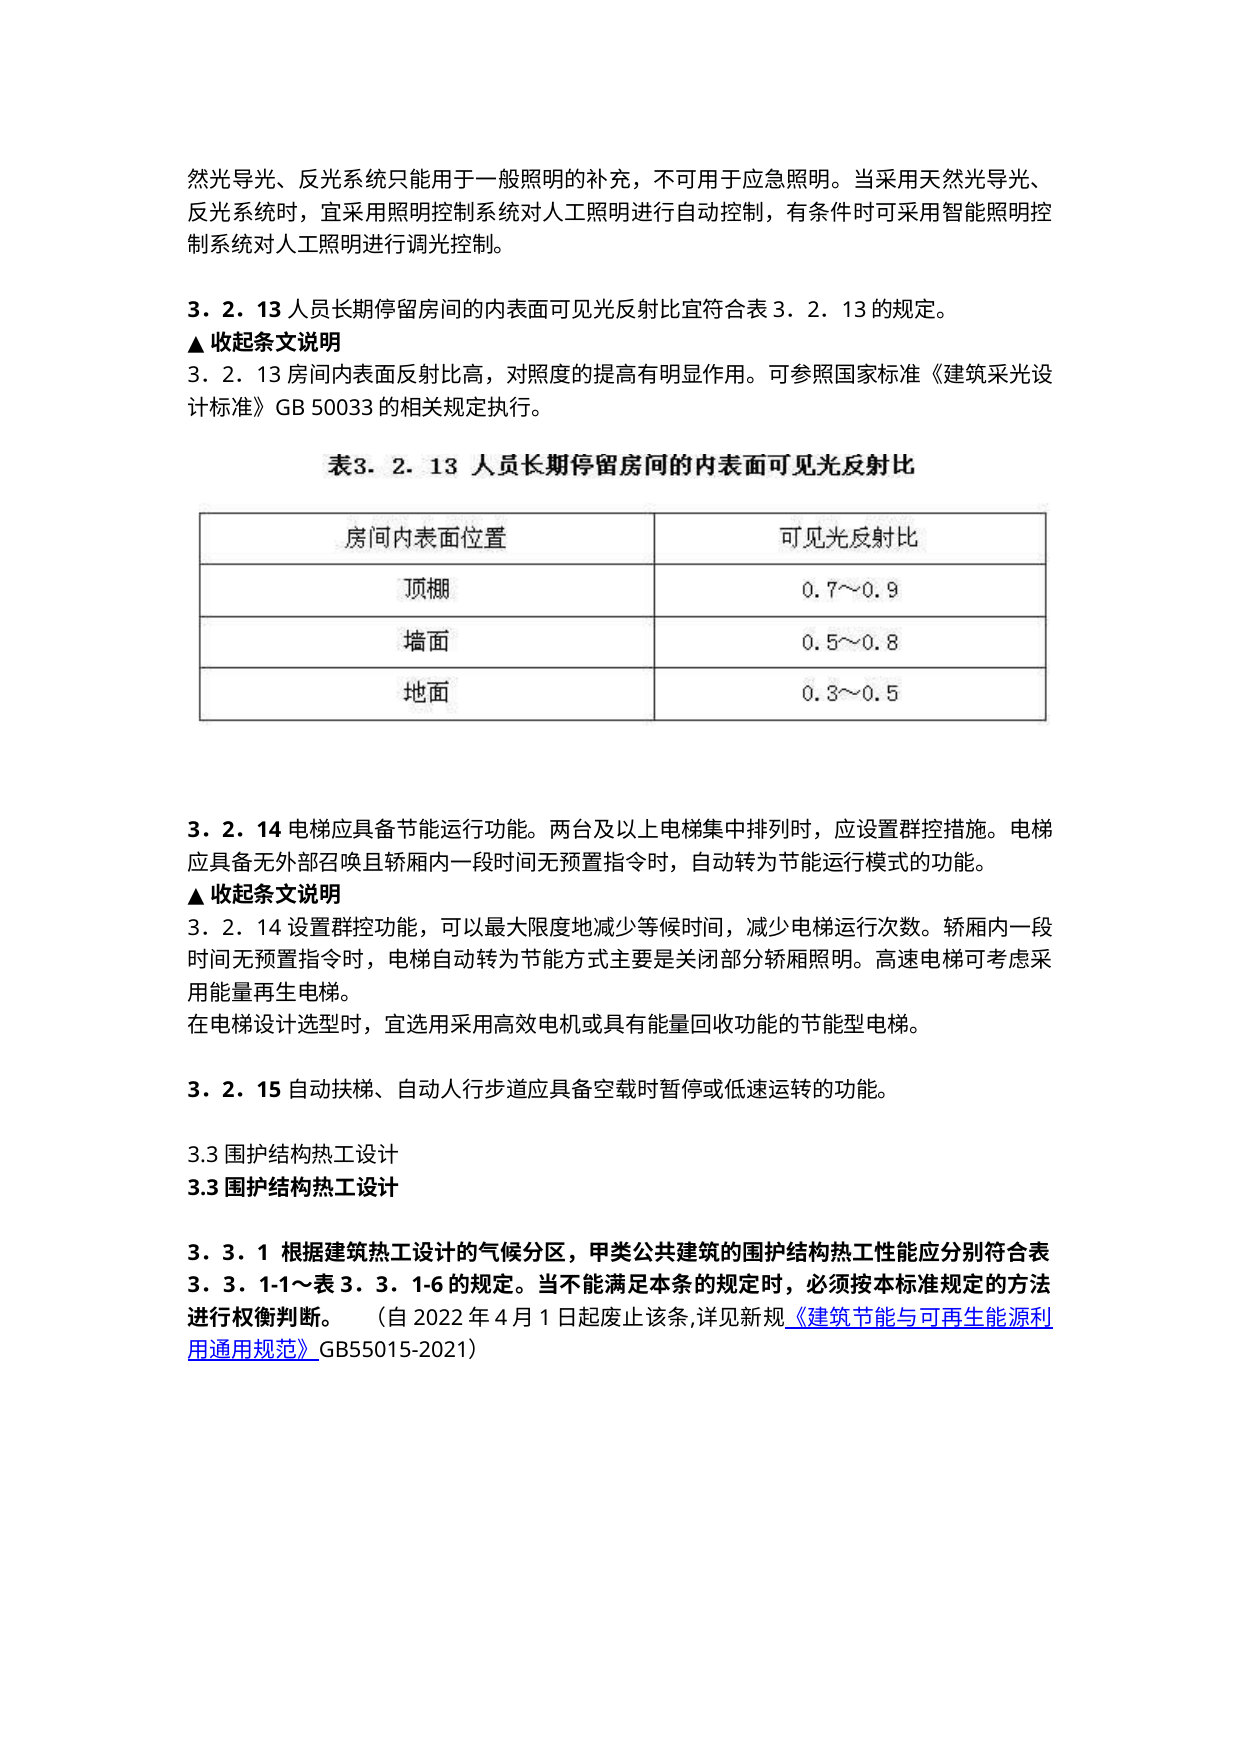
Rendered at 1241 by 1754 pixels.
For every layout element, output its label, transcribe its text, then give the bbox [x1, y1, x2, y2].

text 3.3 围护结构热工设计 [187, 1169, 1053, 1202]
text 3.3 围护结构热工设计 [187, 1137, 1053, 1169]
picture [187, 454, 1053, 729]
text 3．3．1 根据建筑热工设计的气候分区，甲类公共建筑的围护结构热工性能应分别符合表3．3．1-1～表3．3．1-6的规定。当不能满足本条的规定时，必须按本标准规定的方法进行权衡判断。 （自2022年4月1日起废止该条,详见新规《建筑节能与可再生能源利用通用规范》GB55015-2021） 注：传热系数K只适用于温和A区，温和B区的传热系数K不作要求。 [187, 1202, 1053, 1397]
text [187, 162, 1053, 454]
